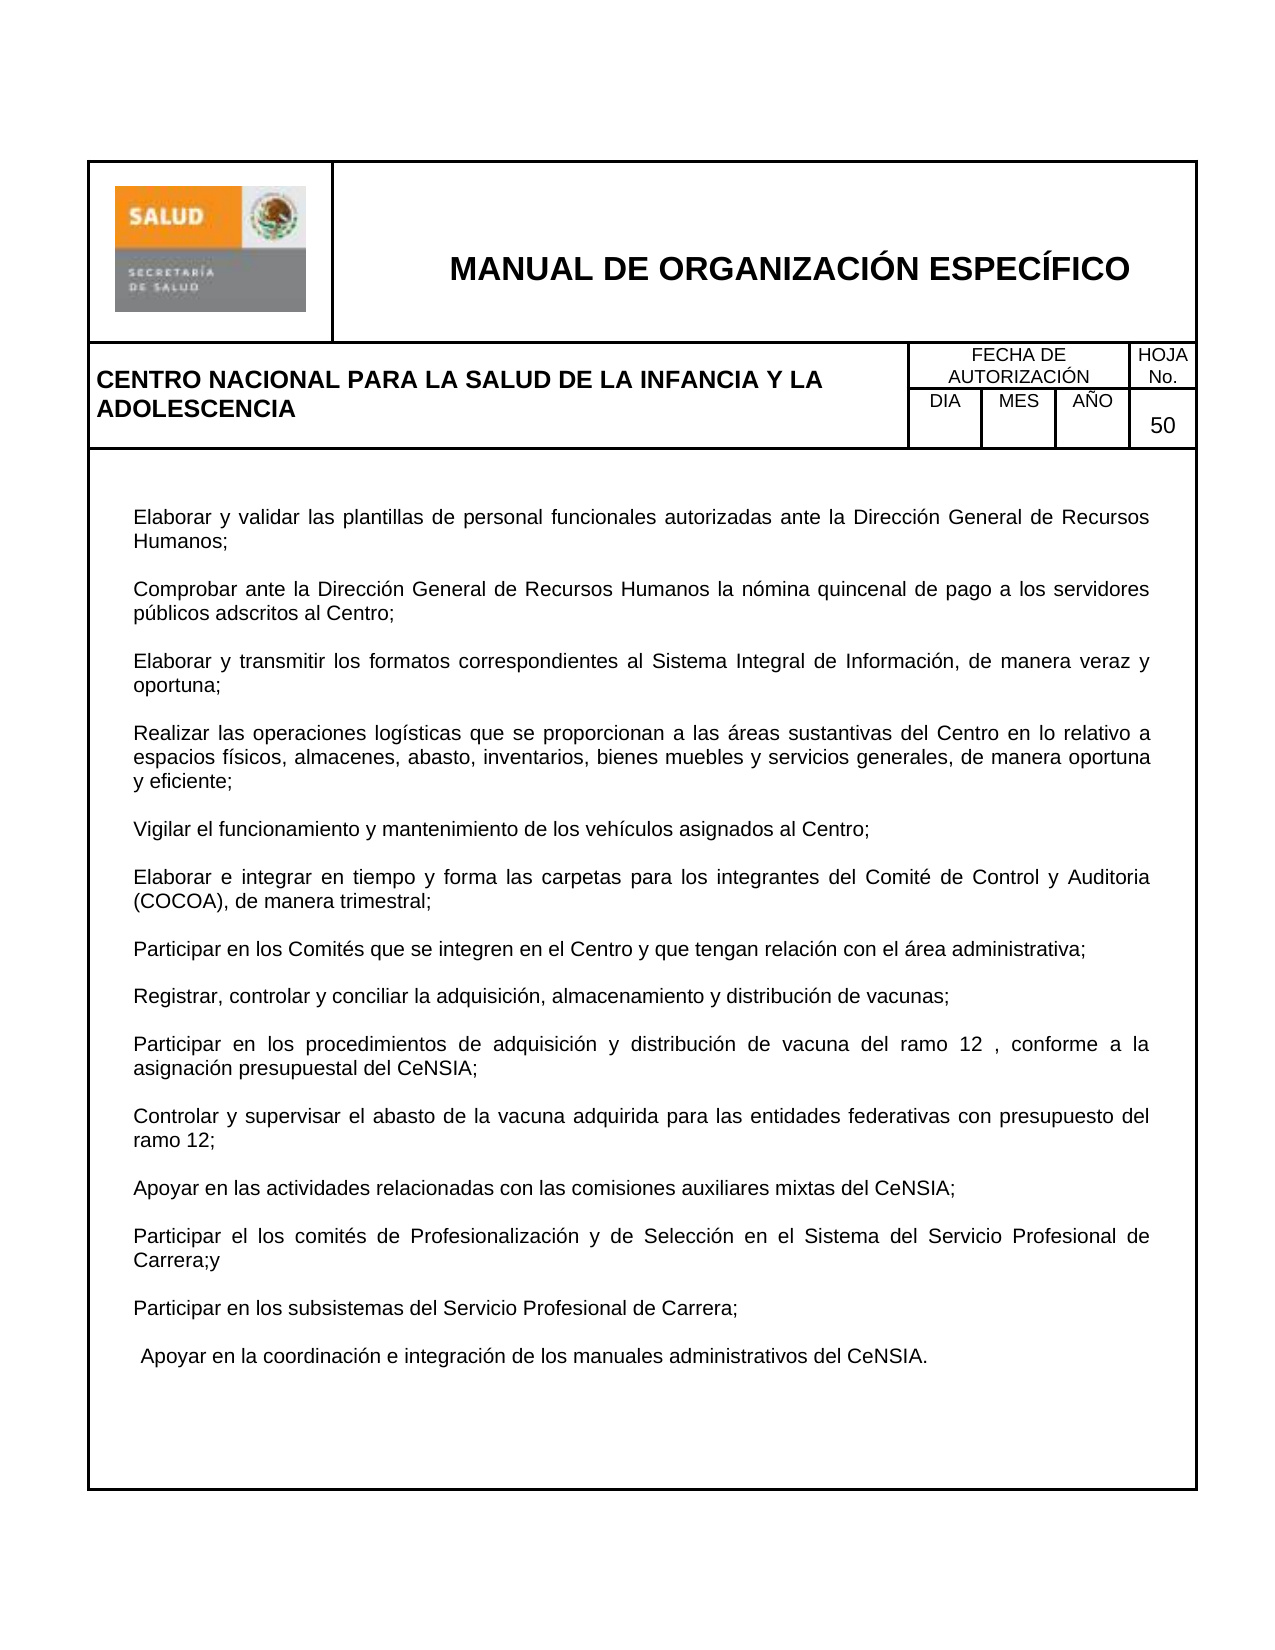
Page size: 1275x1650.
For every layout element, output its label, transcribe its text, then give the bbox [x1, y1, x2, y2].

table_cell HOJA No. [1131, 344, 1195, 387]
table_cell 50 [1131, 390, 1195, 447]
table_cell AÑO [1057, 390, 1128, 447]
table_cell CENTRO NACIONAL PARA LA SALUD DE LA INFANCIA Y LA ADOLESCENCIA [90, 344, 907, 447]
table_cell MANUAL DE ORGANIZACIÓN ESPECÍFICO [334, 163, 1195, 341]
table_cell [90, 163, 331, 341]
table_cell DIA [910, 390, 980, 447]
picture [115, 186, 306, 312]
table_cell Elaborar y validar las plantillas de personal funcionales autorizadas ante la Dirección General de Recursos Humanos; Comprobar ante la Dirección General de Recursos Humanos la nómina quincenal de pago a los servidores públicos adscritos al Centro; Elaborar y transmitir los formatos correspondientes al Sistema Integral de Información, de manera veraz y oportuna; Realizar las operaciones logísticas que se proporcionan a las áreas sustantivas del Centro en lo relativo a espacios físicos, almacenes, abasto, inventarios, bienes muebles y servicios generales, de manera oportuna y eficiente; Vigilar el funcionamiento y mantenimiento de los vehículos asignados al Centro; Elaborar e integrar en tiempo y forma las carpetas para los integrantes del Comité de Control y Auditoria (COCOA), de manera trimestral; Participar en los Comités que se integren en el Centro y que tengan relación con el área administrativa; Registrar, controlar y conciliar la adquisición, almacenamiento y distribución de vacunas; Participar en los procedimientos de adquisición y distribución de vacuna del ramo 12 , conforme a la asignación presupuestal del CeNSIA; Controlar y supervisar el abasto de la vacuna adquirida para las entidades federativas con presupuesto del ramo 12; Apoyar en las actividades relacionadas con las comisiones auxiliares mixtas del CeNSIA; Participar el los comités de Profesionalización y de Selección en el Sistema del Servicio Profesional de Carrera;y Participar en los subsistemas del Servicio Profesional de Carrera; Apoyar en la coordinación e integración de los manuales administrativos del CeNSIA. [90, 450, 1195, 1487]
table_cell MES [983, 390, 1054, 447]
table_cell FECHA DE AUTORIZACIÓN [910, 344, 1128, 387]
